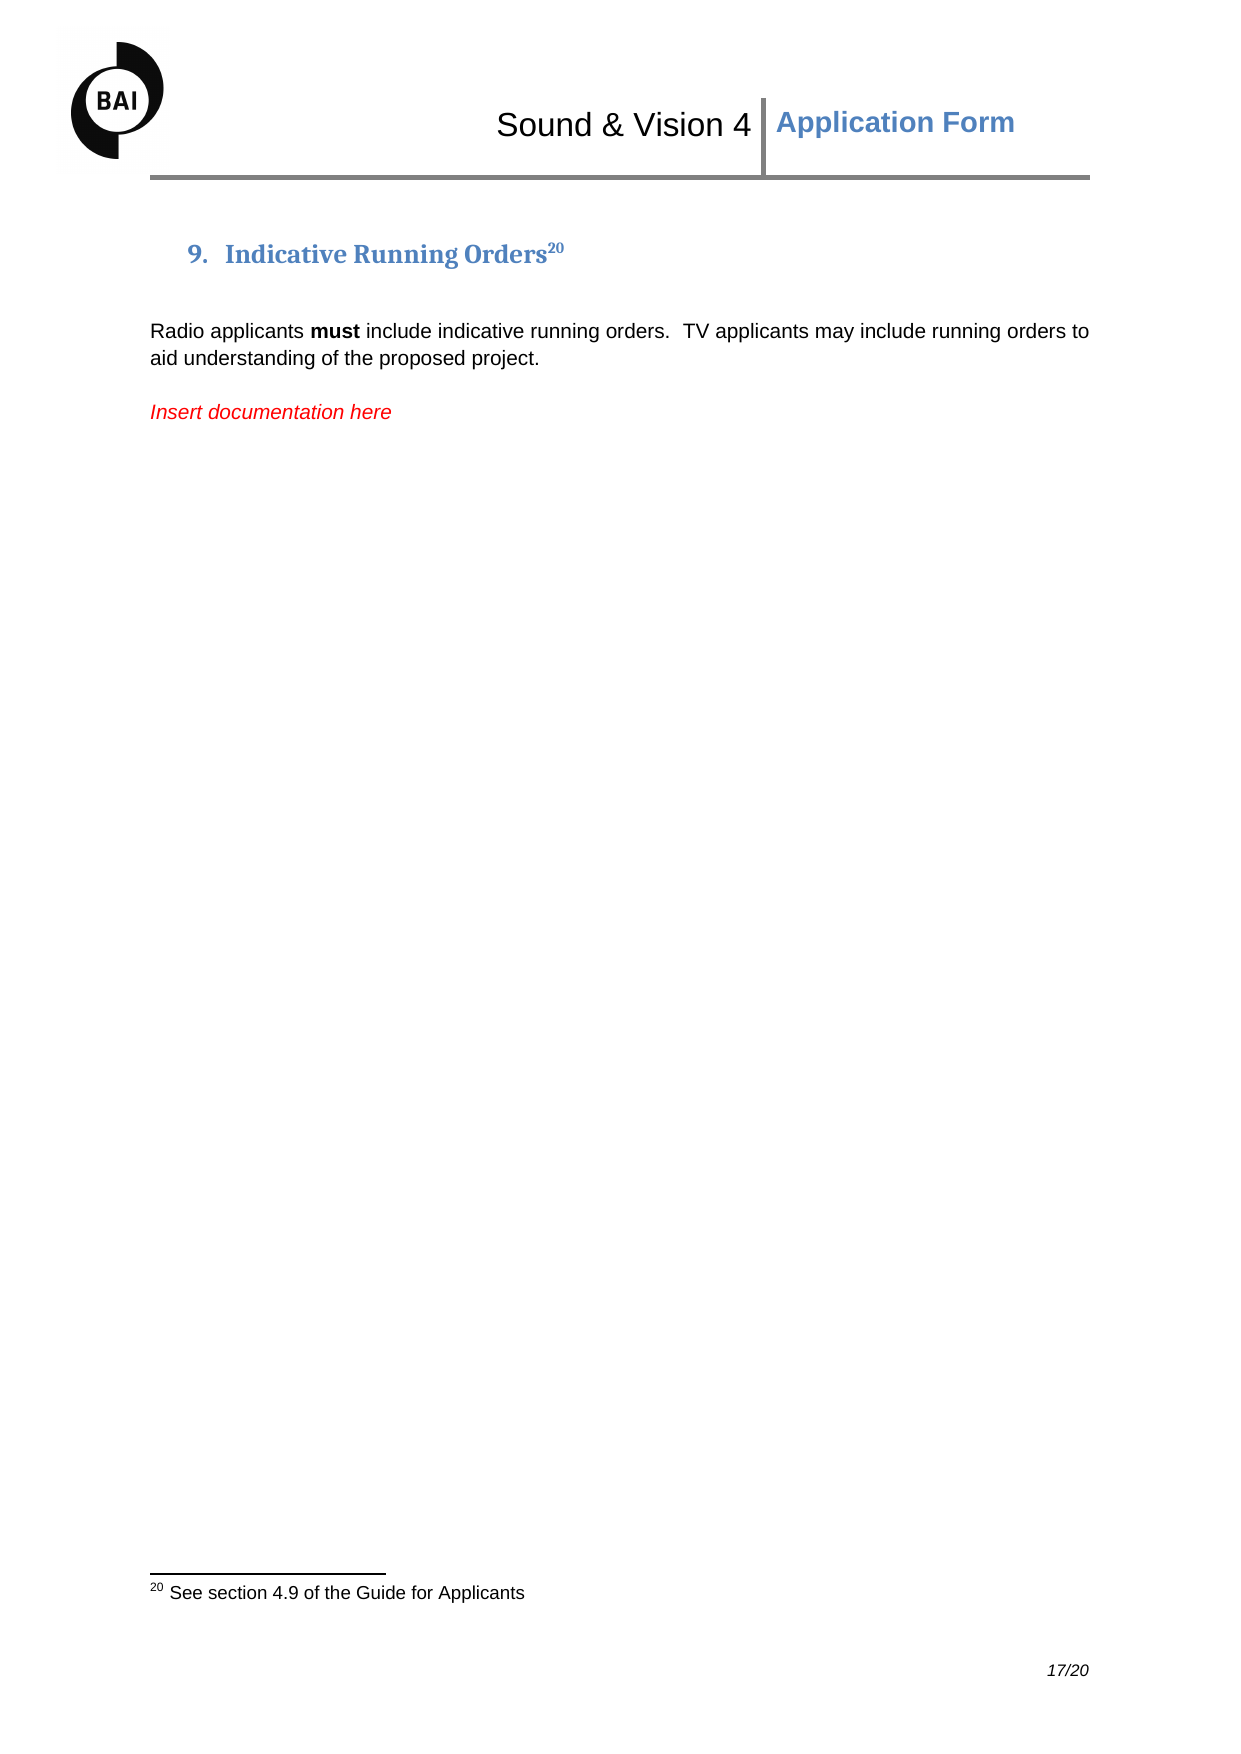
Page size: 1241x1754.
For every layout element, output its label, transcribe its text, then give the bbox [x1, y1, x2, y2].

picture [56, 26, 171, 174]
text Insert documentation here [150, 394, 1090, 423]
subtitle Indicative Running Orders [187, 239, 1090, 270]
text Radio applicants must include indicative running orders. TV applicants may include running orders to aid understanding of the proposed project. [150, 318, 1090, 370]
